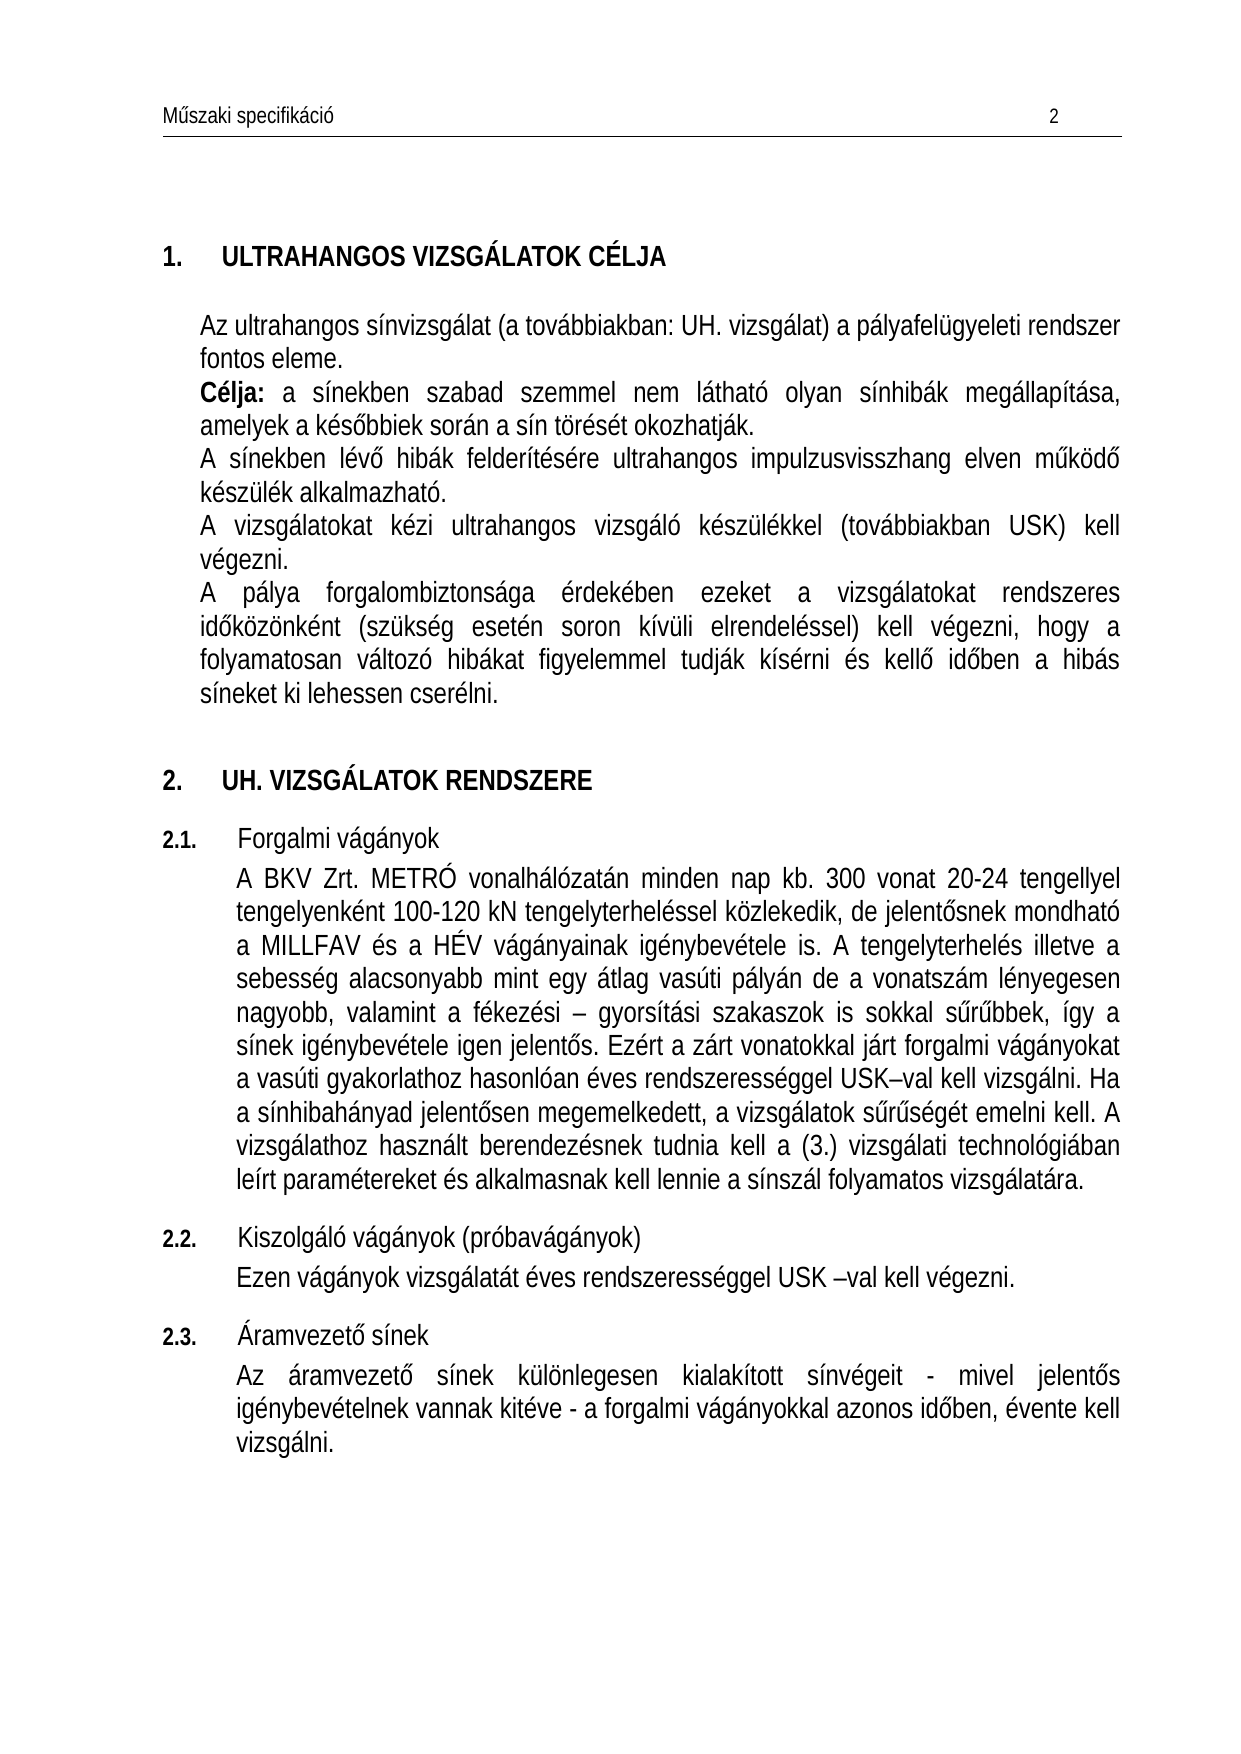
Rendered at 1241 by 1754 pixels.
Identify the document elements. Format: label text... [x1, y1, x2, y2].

text A pálya forgalombiztonsága érdekében ezeket a vizsgálatokat rendszeres időközönként (szükség esetén soron kívüli elrendeléssel) kell végezni, hogy a folyamatosan változó hibákat figyelemmel tudják kísérni és kellő időben a hibás síneket ki lehessen cserélni. [200, 575, 1122, 709]
text A vizsgálatokat kézi ultrahangos vizsgáló készülékkel (továbbiakban USK) kell végezni. [200, 508, 1122, 575]
text Ezen vágányok vizsgálatát éves rendszerességgel USK –val kell végezni. [236, 1260, 1122, 1293]
text Az ultrahangos sínvizsgálat (a továbbiakban: UH. vizsgálat) a pályafelügyeleti rendszer fontos eleme. [200, 308, 1122, 375]
subtitle ULTRAHANGOS VIZSGÁLATOK CÉLJA [162, 239, 1122, 273]
text A BKV Zrt. METRÓ vonalhálózatán minden nap kb. 300 vonat 20-24 tengellyel tengelyenként 100-120 kN tengelyterheléssel közlekedik, de jelentősnek mondható a MILLFAV és a HÉV vágányainak igénybevétele is. A tengelyterhelés illetve a sebesség alacsonyabb mint egy átlag vasúti pályán de a vonatszám lényegesen nagyobb, valamint a fékezési – gyorsítási szakaszok is sokkal sűrűbbek, így a sínek igénybevétele igen jelentős. Ezért a zárt vonatokkal járt forgalmi vágányokat a vasúti gyakorlathoz hasonlóan éves rendszerességgel USK–val kell vizsgálni. Ha a sínhibahányad jelentősen megemelkedett, a vizsgálatok sűrűségét emelni kell. A vizsgálathoz használt berendezésnek tudnia kell a (3.) vizsgálati technológiában leírt paramétereket és alkalmasnak kell lennie a sínszál folyamatos vizsgálatára. [236, 861, 1122, 1195]
subtitle Áramvezető sínek [162, 1318, 1122, 1352]
text Célja: a sínekben szabad szemmel nem látható olyan sínhibák megállapítása, amelyek a későbbiek során a sín törését okozhatják. [200, 375, 1122, 442]
text Az áramvezető sínek különlegesen kialakított sínvégeit - mivel jelentős igénybevételnek vannak kitéve - a forgalmi vágányokkal azonos időben, évente kell vizsgálni. [236, 1358, 1122, 1458]
text A sínekben lévő hibák felderítésére ultrahangos impulzusvisszhang elven működő készülék alkalmazható. [200, 442, 1122, 508]
subtitle UH. VIZSGÁLATOK RENDSZERE [162, 763, 1122, 796]
subtitle Forgalmi vágányok [162, 821, 1122, 855]
subtitle Kiszolgáló vágányok (próbavágányok) [162, 1220, 1122, 1254]
